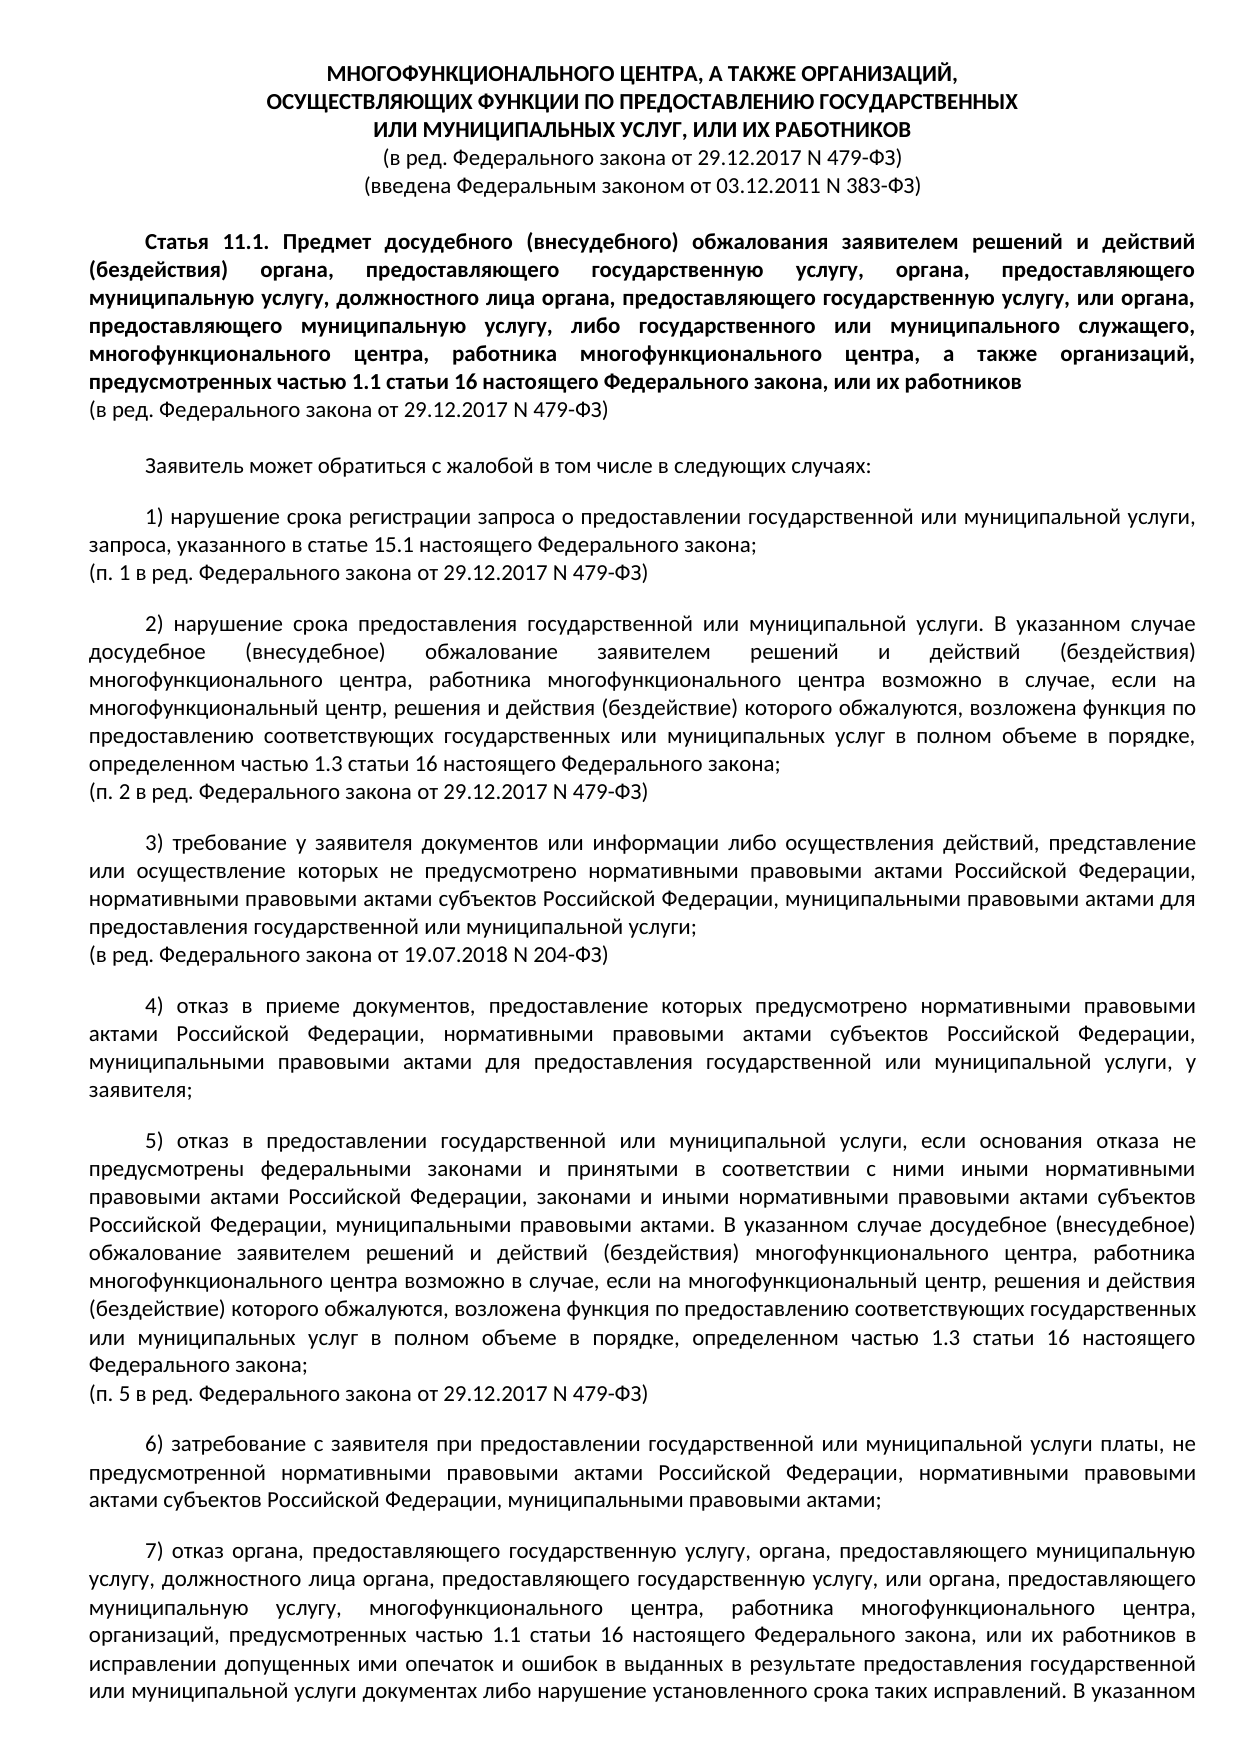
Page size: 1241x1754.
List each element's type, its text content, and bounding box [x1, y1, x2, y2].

text (введена Федеральным законом от 03.12.2011 N 383-ФЗ) [89, 171, 1196, 199]
text 1) нарушение срока регистрации запроса о предоставлении государственной или муниципальной услуги, запроса, указанного в статье 15.1 настоящего Федерального закона; [89, 502, 1196, 558]
text (п. 2 в ред. Федерального закона от 29.12.2017 N 479-ФЗ) [89, 777, 1196, 806]
text 4) отказ в приеме документов, предоставление которых предусмотрено нормативными правовыми актами Российской Федерации, нормативными правовыми актами субъектов Российской Федерации, муниципальными правовыми актами для предоставления государственной или муниципальной услуги, у заявителя; [89, 991, 1196, 1103]
text (п. 5 в ред. Федерального закона от 29.12.2017 N 479-ФЗ) [89, 1379, 1196, 1407]
text 6) затребование с заявителя при предоставлении государственной или муниципальной услуги платы, не предусмотренной нормативными правовыми актами Российской Федерации, нормативными правовыми актами субъектов Российской Федерации, муниципальными правовыми актами; [89, 1429, 1196, 1514]
title ОСУЩЕСТВЛЯЮЩИХ ФУНКЦИИ ПО ПРЕДОСТАВЛЕНИЮ ГОСУДАРСТВЕННЫХ [89, 87, 1196, 115]
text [89, 1537, 1196, 1705]
text (в ред. Федерального закона от 29.12.2017 N 479-ФЗ) [89, 143, 1196, 171]
text (в ред. Федерального закона от 19.07.2018 N 204-ФЗ) [89, 941, 1196, 968]
title Статья 11.1. Предмет досудебного (внесудебного) обжалования заявителем решений и действий (бездействия) органа, предоставляющего государственную услугу, органа, предоставляющего муниципальную услугу, должностного лица органа, предоставляющего государственную услугу, или органа, предоставляющего муниципальную услугу, либо государственного или муниципального служащего, многофункционального центра, работника многофункционального центра, а также организаций, предусмотренных частью 1.1 статьи 16 настоящего Федерального закона, или их работников [89, 227, 1196, 395]
title МНОГОФУНКЦИОНАЛЬНОГО ЦЕНТРА, А ТАКЖЕ ОРГАНИЗАЦИЙ, [89, 59, 1196, 87]
text 2) нарушение срока предоставления государственной или муниципальной услуги. В указанном случае досудебное (внесудебное) обжалование заявителем решений и действий (бездействия) многофункционального центра, работника многофункционального центра возможно в случае, если на многофункциональный центр, решения и действия (бездействие) которого обжалуются, возложена функция по предоставлению соответствующих государственных или муниципальных услуг в полном объеме в порядке, определенном частью 1.3 статьи 16 настоящего Федерального закона; [89, 609, 1196, 777]
text 5) отказ в предоставлении государственной или муниципальной услуги, если основания отказа не предусмотрены федеральными законами и принятыми в соответствии с ними иными нормативными правовыми актами Российской Федерации, законами и иными нормативными правовыми актами субъектов Российской Федерации, муниципальными правовыми актами. В указанном случае досудебное (внесудебное) обжалование заявителем решений и действий (бездействия) многофункционального центра, работника многофункционального центра возможно в случае, если на многофункциональный центр, решения и действия (бездействие) которого обжалуются, возложена функция по предоставлению соответствующих государственных или муниципальных услуг в полном объеме в порядке, определенном частью 1.3 статьи 16 настоящего Федерального закона; [89, 1126, 1196, 1379]
title ИЛИ МУНИЦИПАЛЬНЫХ УСЛУГ, ИЛИ ИХ РАБОТНИКОВ [89, 115, 1196, 143]
text (в ред. Федерального закона от 29.12.2017 N 479-ФЗ) [89, 395, 1196, 423]
text (п. 1 в ред. Федерального закона от 29.12.2017 N 479-ФЗ) [89, 558, 1196, 586]
text 3) требование у заявителя документов или информации либо осуществления действий, представление или осуществление которых не предусмотрено нормативными правовыми актами Российской Федерации, нормативными правовыми актами субъектов Российской Федерации, муниципальными правовыми актами для предоставления государственной или муниципальной услуги; [89, 828, 1196, 941]
text Заявитель может обратиться с жалобой в том числе в следующих случаях: [89, 451, 1196, 479]
